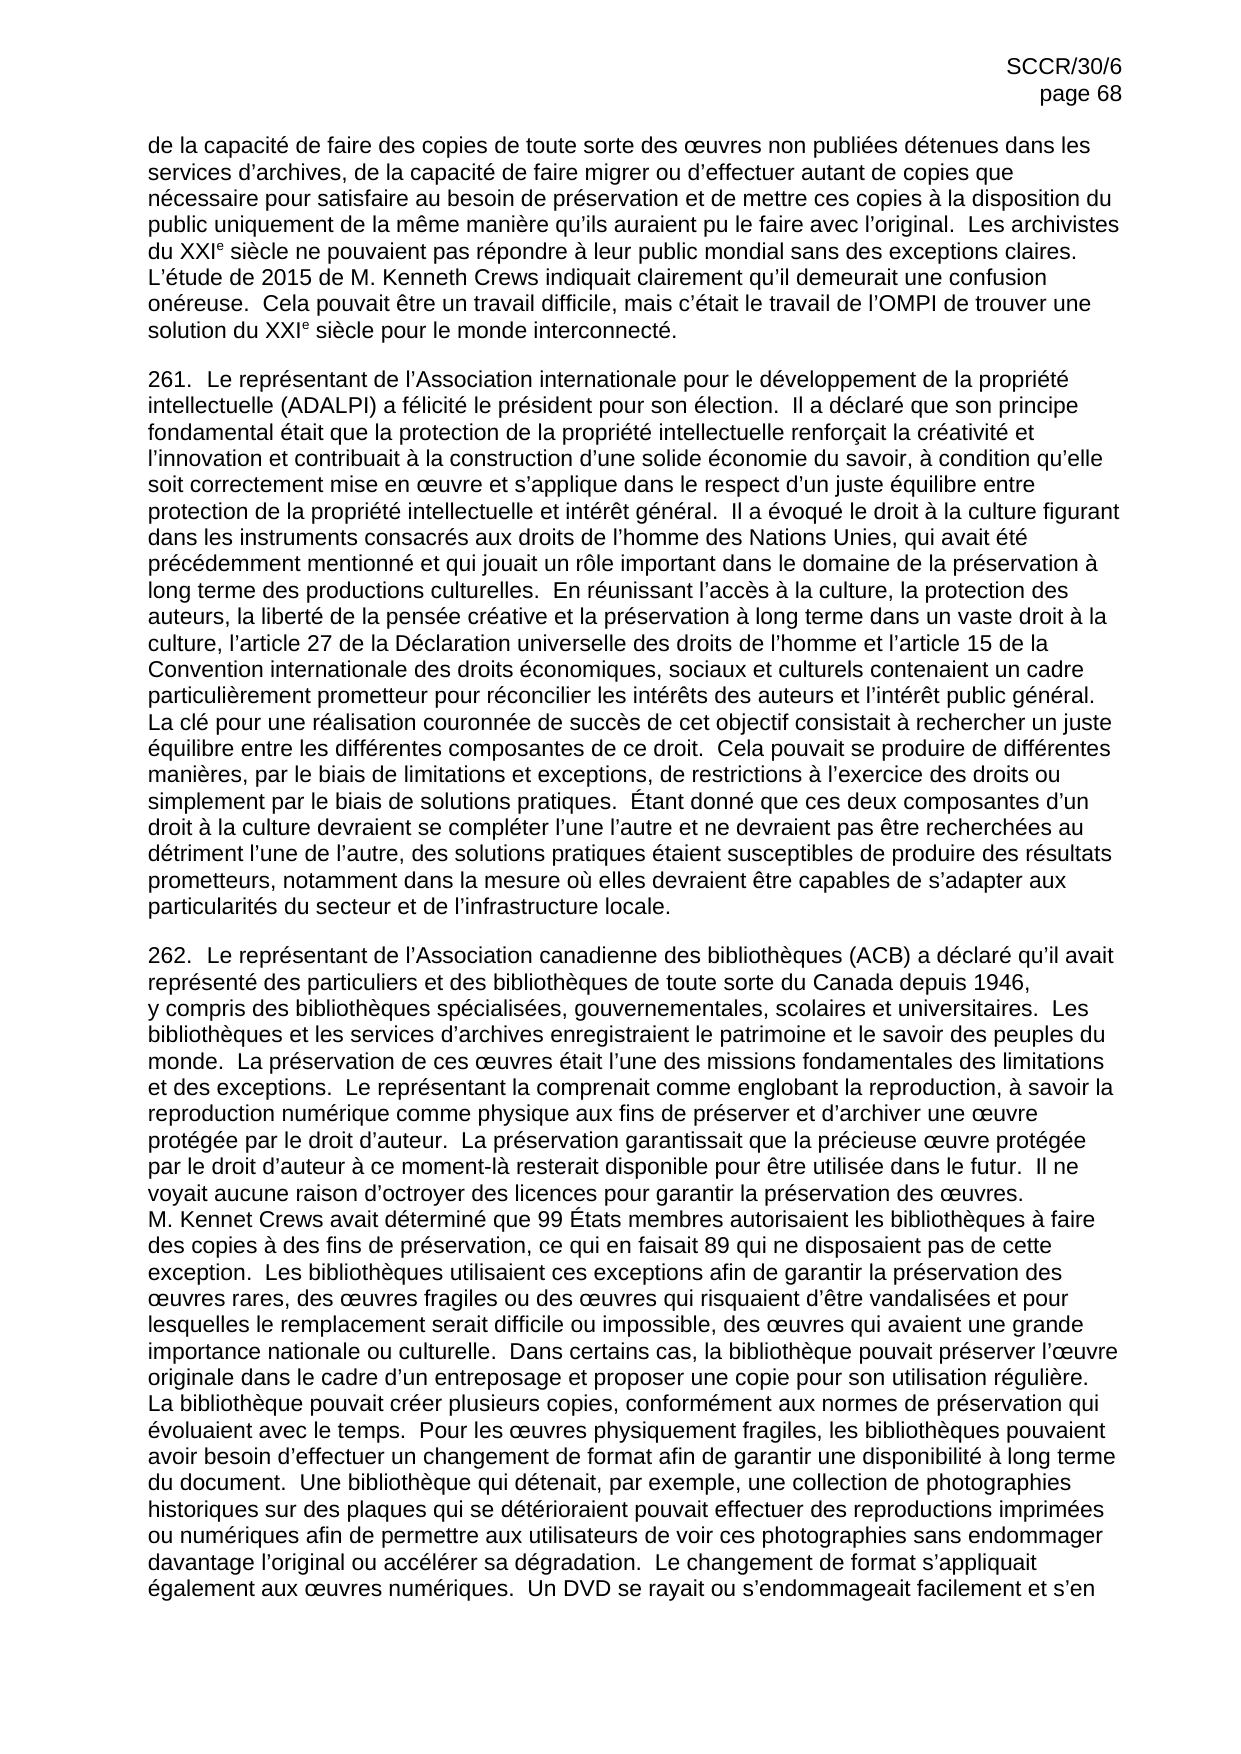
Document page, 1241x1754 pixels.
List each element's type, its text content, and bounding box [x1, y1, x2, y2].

text Le représentant de l’Association internationale pour le développement de la propriété intellectuelle (ADALPI) a félicité le président pour son élection. Il a déclaré que son principe fondamental était que la protection de la propriété intellectuelle renforçait la créativité et l’innovation et contribuait à la construction d’une solide économie du savoir, à condition qu’elle soit correctement mise en œuvre et s’applique dans le respect d’un juste équilibre entre protection de la propriété intellectuelle et intérêt général. Il a évoqué le droit à la culture figurant dans les instruments consacrés aux droits de l’homme des Nations Unies, qui avait été précédemment mentionné et qui jouait un rôle important dans le domaine de la préservation à long terme des productions culturelles. En réunissant l’accès à la culture, la protection des auteurs, la liberté de la pensée créative et la préservation à long terme dans un vaste droit à la culture, l’article 27 de la Déclaration universelle des droits de l’homme et l’article 15 de la Convention internationale des droits économiques, sociaux et culturels contenaient un cadre particulièrement prometteur pour réconcilier les intérêts des auteurs et l’intérêt public général. La clé pour une réalisation couronnée de succès de cet objectif consistait à rechercher un juste équilibre entre les différentes composantes de ce droit. Cela pouvait se produire de différentes manières, par le biais de limitations et exceptions, de restrictions à l’exercice des droits ou simplement par le biais de solutions pratiques. Étant donné que ces deux composantes d’un droit à la culture devraient se compléter l’une l’autre et ne devraient pas être recherchées au détriment l’une de l’autre, des solutions pratiques étaient susceptibles de produire des résultats prometteurs, notamment dans la mesure où elles devraient être capables de s’adapter aux particularités du secteur et de l’infrastructure locale. [148, 366, 1122, 919]
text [148, 132, 1122, 343]
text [148, 942, 1122, 1601]
